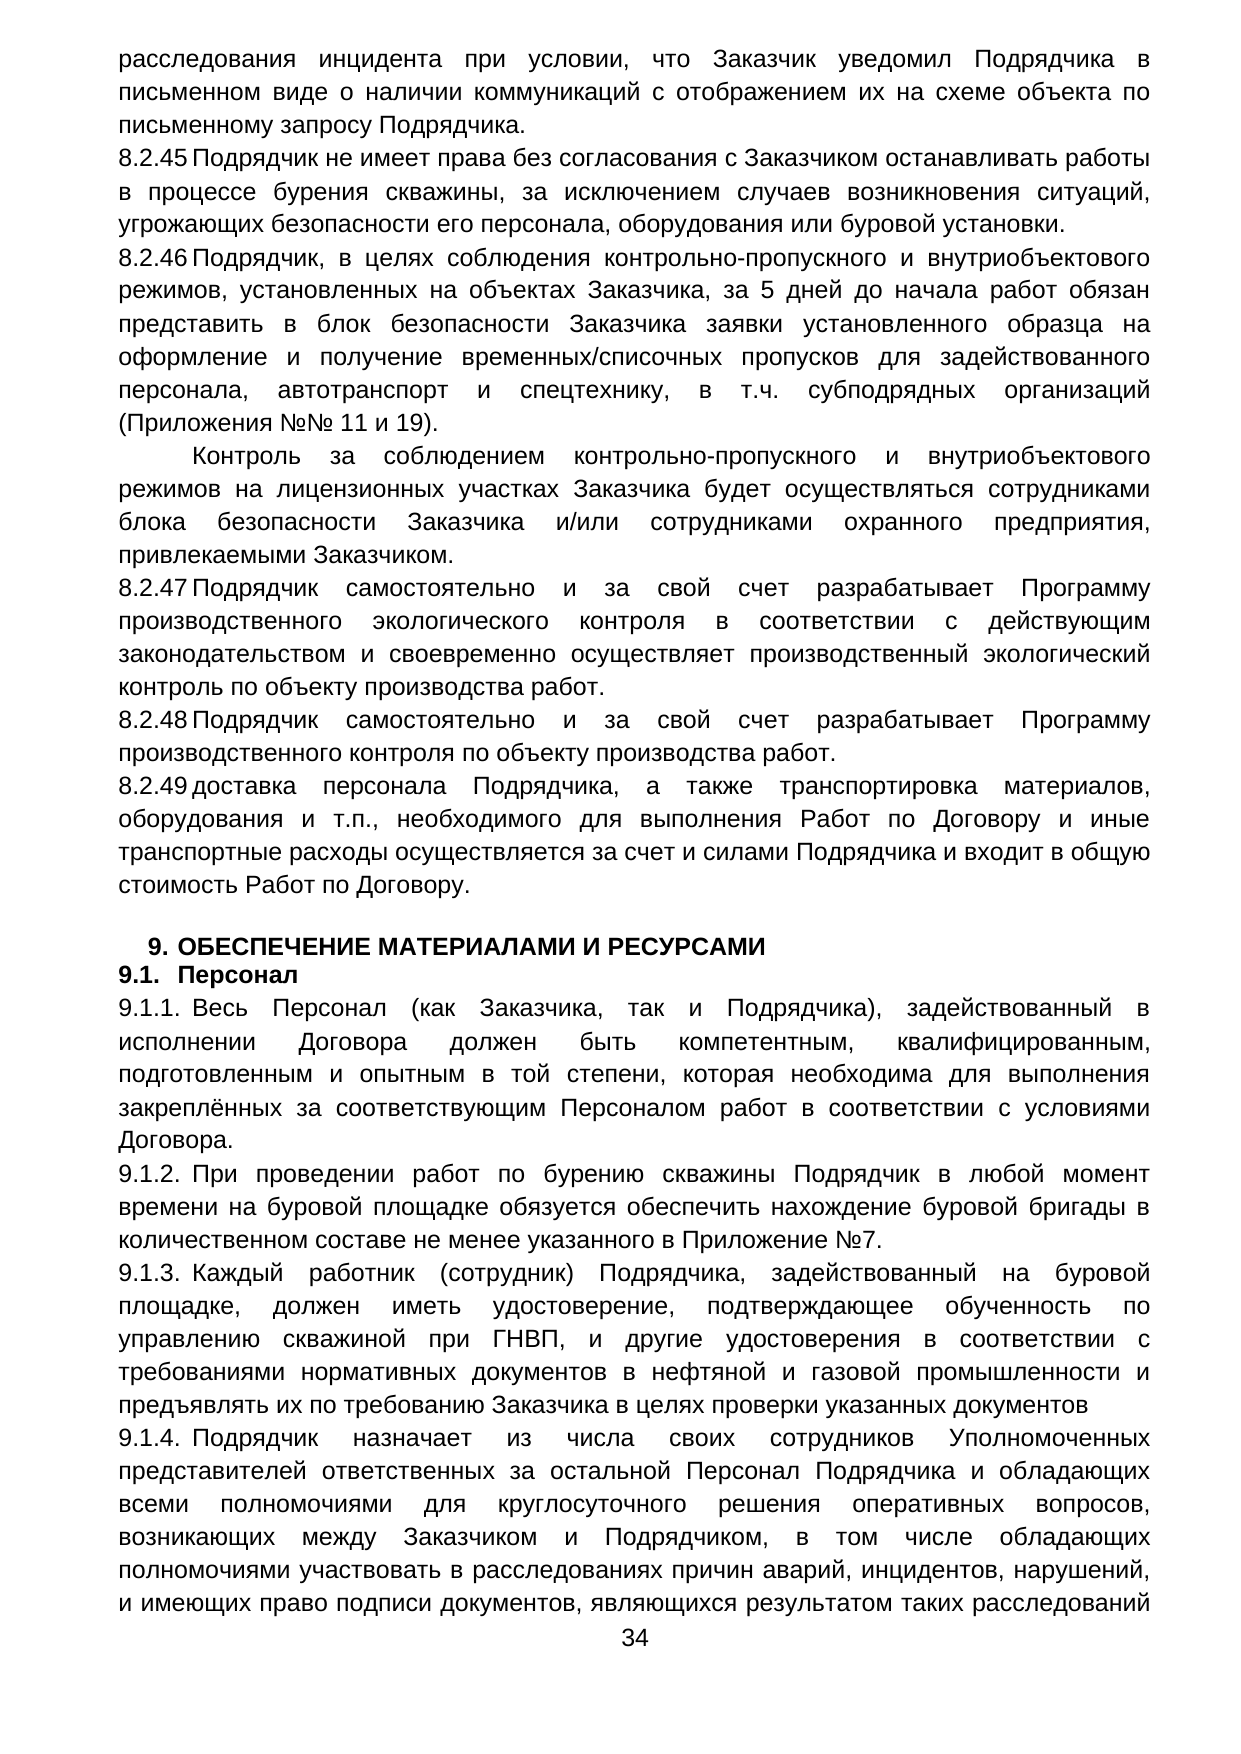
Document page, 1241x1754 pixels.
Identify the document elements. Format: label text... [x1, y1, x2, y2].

list Персонал [118, 960, 1152, 989]
list Подрядчик самостоятельно и за свой счет разрабатывает Программу производственного экологического контроля в соответствии с действующим законодательством и своевременно осуществляет производственный экологический контроль по объекту производства работ. [118, 573, 1152, 701]
list Каждый работник (сотрудник) Подрядчика, задействованный на буровой площадке, должен иметь удостоверение, подтверждающее обученность по управлению скважиной при ГНВП, и другие удостоверения в соответствии с требованиями нормативных документов в нефтяной и газовой промышленности и предъявлять их по требованию Заказчика в целях проверки указанных документов [118, 1258, 1152, 1418]
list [118, 1423, 1152, 1617]
subtitle ОБЕСПЕЧЕНИЕ МАТЕРИАЛАМИ И РЕСУРСАМИ [118, 932, 1152, 960]
list Подрядчик, в целях соблюдения контрольно-пропускного и внутриобъектового режимов, установленных на объектах Заказчика, за 5 дней до начала работ обязан представить в блок безопасности Заказчика заявки установленного образца на оформление и получение временных/списочных пропусков для задействованного персонала, автотранспорт и спецтехнику, в т.ч. субподрядных организаций (Приложения №№ 11 и 19). [118, 242, 1152, 436]
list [118, 44, 1152, 139]
list доставка персонала Подрядчика, а также транспортировка материалов, оборудования и т.п., необходимого для выполнения Работ по Договору и иные транспортные расходы осуществляется за счет и силами Подрядчика и входит в общую стоимость Работ по Договору. [118, 771, 1152, 899]
list Весь Персонал (как Заказчика, так и Подрядчика), задействованный в исполнении Договора должен быть компетентным, квалифицированным, подготовленным и опытным в той степени, которая необходима для выполнения закреплённых за соответствующим Персоналом работ в соответствии с условиями Договора. [118, 993, 1152, 1154]
list При проведении работ по бурению скважины Подрядчик в любой момент времени на буровой площадке обязуется обеспечить нахождение буровой бригады в количественном составе не менее указанного в Приложение №7. [118, 1158, 1152, 1253]
list Подрядчик самостоятельно и за свой счет разрабатывает Программу производственного контроля по объекту производства работ. [118, 705, 1152, 767]
list Контроль за соблюдением контрольно-пропускного и внутриобъектового режимов на лицензионных участках Заказчика будет осуществляться сотрудниками блока безопасности Заказчика и/или сотрудниками охранного предприятия, привлекаемыми Заказчиком. [118, 441, 1152, 568]
list Подрядчик не имеет права без согласования с Заказчиком останавливать работы в процессе бурения скважины, за исключением случаев возникновения ситуаций, угрожающих безопасности его персонала, оборудования или буровой установки. [118, 143, 1152, 238]
